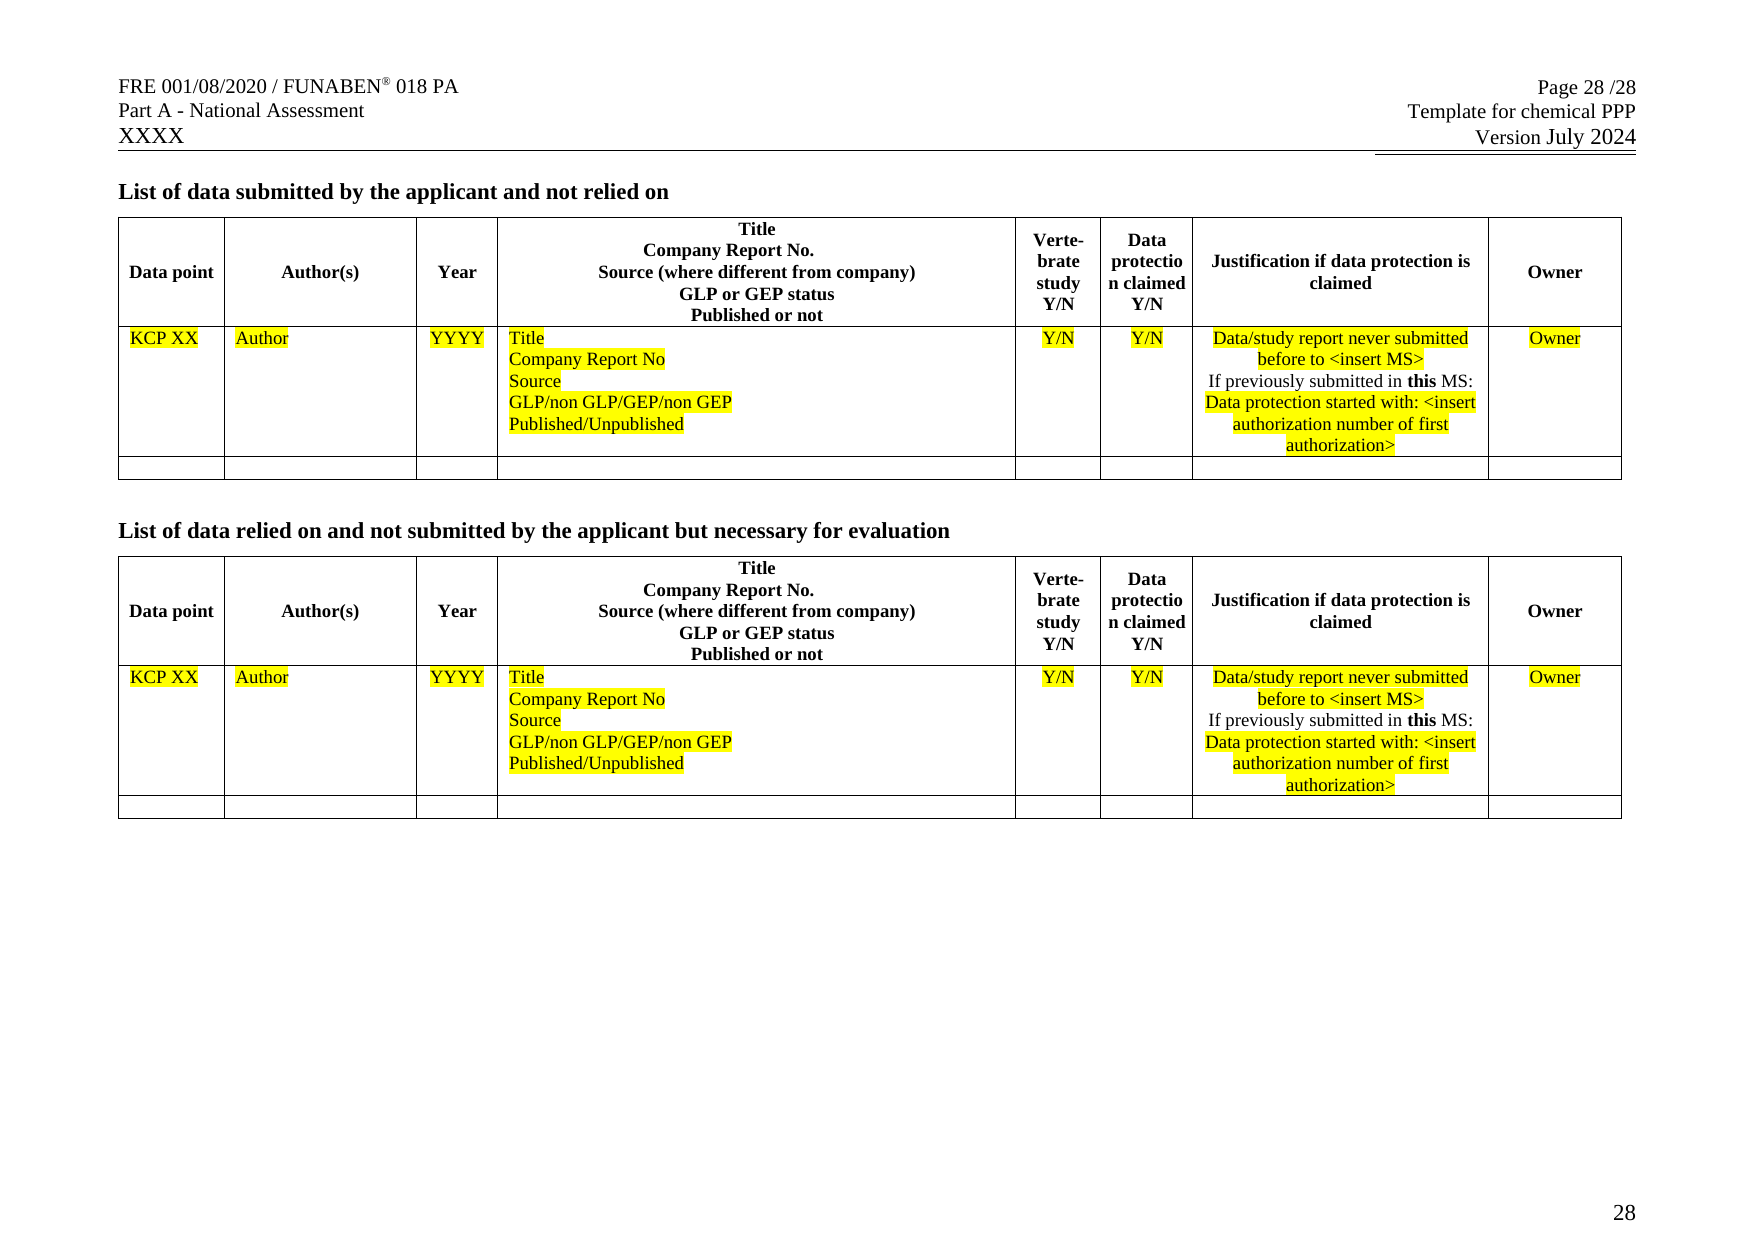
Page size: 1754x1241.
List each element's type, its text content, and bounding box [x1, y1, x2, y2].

table_header Title Company Report No. Source (where different from company) GLP or GEP status Published or not [498, 557, 1015, 665]
table_header Year [417, 557, 497, 665]
table_cell [225, 796, 416, 818]
table_cell Owner [1489, 666, 1621, 795]
table_cell [498, 457, 1015, 478]
table_cell Y/N [1016, 666, 1100, 795]
table_header Author(s) [225, 557, 416, 665]
table_cell [1101, 796, 1192, 818]
table_cell YYYY [417, 327, 497, 456]
table_cell Owner [1489, 327, 1621, 456]
table_cell [498, 796, 1015, 818]
table_cell [1489, 796, 1621, 818]
table_cell Title Company Report No Source GLP/non GLP/GEP/non GEP Published/Unpublished [498, 327, 1015, 456]
table_header Author(s) [225, 218, 416, 326]
table_cell [1101, 457, 1192, 478]
table_cell [119, 796, 224, 818]
table_cell Author [225, 327, 416, 456]
table_cell Y/N [1016, 327, 1100, 456]
table_cell Y/N [1101, 666, 1192, 795]
table_cell KCP XX [119, 327, 224, 456]
table_cell [1016, 796, 1100, 818]
table_header Data point [119, 557, 224, 665]
table_cell [1193, 796, 1488, 818]
table_header Data protection claimed Y/N [1101, 557, 1192, 665]
table_header Justification if data protection is claimed [1193, 218, 1488, 326]
text List of data relied on and not submitted by the applicant but necessary for evaluation [118, 517, 1636, 543]
table_cell [225, 457, 416, 478]
text List of data submitted by the applicant and not relied on [118, 178, 1636, 204]
table_cell [119, 457, 224, 478]
table_cell KCP XX [119, 666, 224, 795]
table_header Year [417, 218, 497, 326]
table_cell [417, 796, 497, 818]
table_header Owner [1489, 557, 1621, 665]
table_cell YYYY [417, 666, 497, 795]
table_header Owner [1489, 218, 1621, 326]
table_cell Author [225, 666, 416, 795]
table_cell [1193, 457, 1488, 478]
table_cell Title Company Report No Source GLP/non GLP/GEP/non GEP Published/Unpublished [498, 666, 1015, 795]
table_header Data protection claimed Y/N [1101, 218, 1192, 326]
table_header Data point [119, 218, 224, 326]
table_cell [1016, 457, 1100, 478]
table_cell [1489, 457, 1621, 478]
table_header Title Company Report No. Source (where different from company) GLP or GEP status Published or not [498, 218, 1015, 326]
table_header Justification if data protection is claimed [1193, 557, 1488, 665]
table_cell Y/N [1101, 327, 1192, 456]
table_header Verte-brate study Y/N [1016, 218, 1100, 326]
table_cell [417, 457, 497, 478]
table_header Verte-brate study Y/N [1016, 557, 1100, 665]
